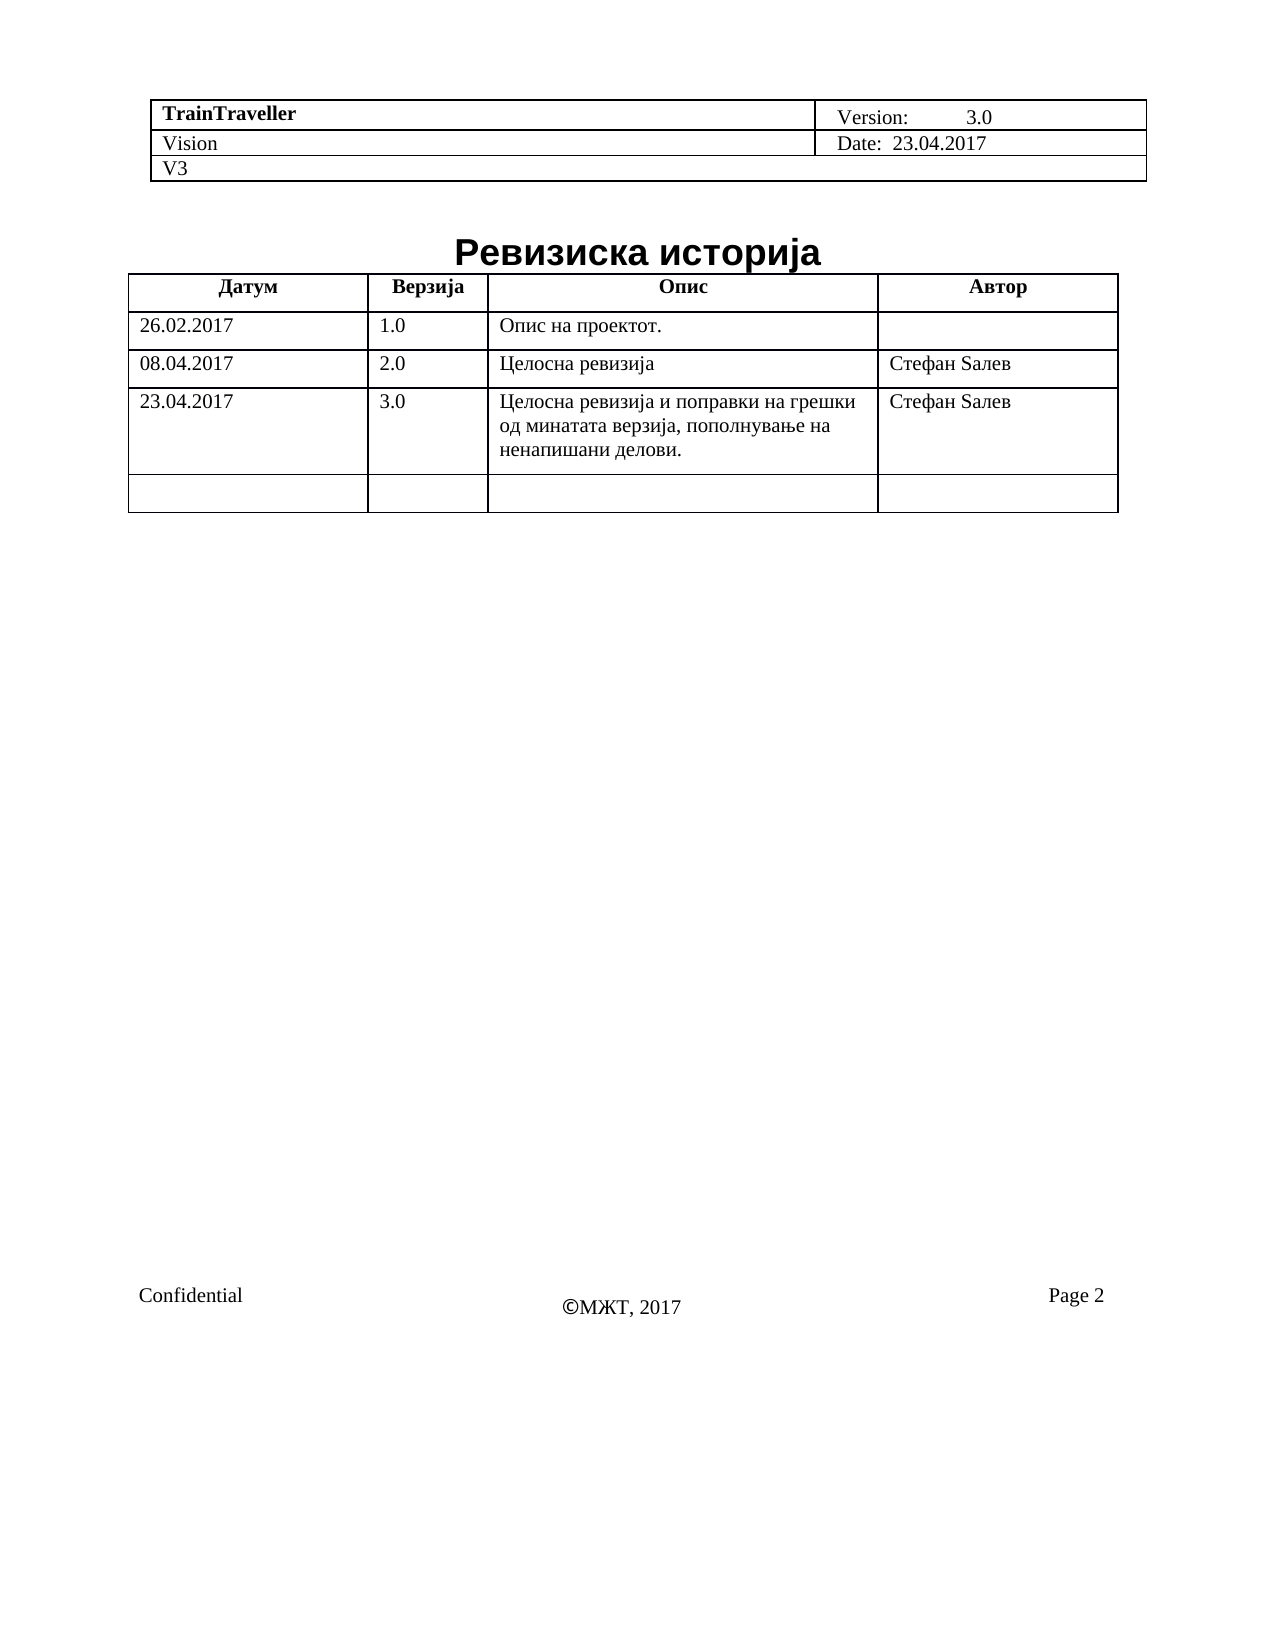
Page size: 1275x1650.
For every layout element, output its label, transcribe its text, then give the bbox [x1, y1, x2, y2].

table_cell [879, 475, 1117, 512]
table_cell 23.04.2017 [129, 389, 367, 473]
table_cell Целосна ревизија [489, 351, 877, 387]
table_cell 1.0 [369, 313, 487, 349]
table_cell Стефан Ѕалев [879, 389, 1117, 473]
table_cell 08.04.2017 [129, 351, 367, 387]
table_header Опис [489, 275, 877, 311]
table_cell Опис на проектот. [489, 313, 877, 349]
table_cell [879, 313, 1117, 349]
table_header Датум [129, 275, 367, 311]
table_cell [489, 475, 877, 512]
table_cell 2.0 [369, 351, 487, 387]
table_cell Стефан Ѕалев [879, 351, 1117, 387]
table_cell [129, 475, 367, 512]
table_header Верзија [369, 275, 487, 311]
table_header Автор [879, 275, 1117, 311]
title Ревизиска историја [150, 230, 1125, 273]
table_cell [369, 475, 487, 512]
table_cell Целосна ревизија и поправки на грешки од минатата верзија, пополнување на ненапишани делови. [489, 389, 877, 473]
table_cell 3.0 [369, 389, 487, 473]
table_cell 26.02.2017 [129, 313, 367, 349]
